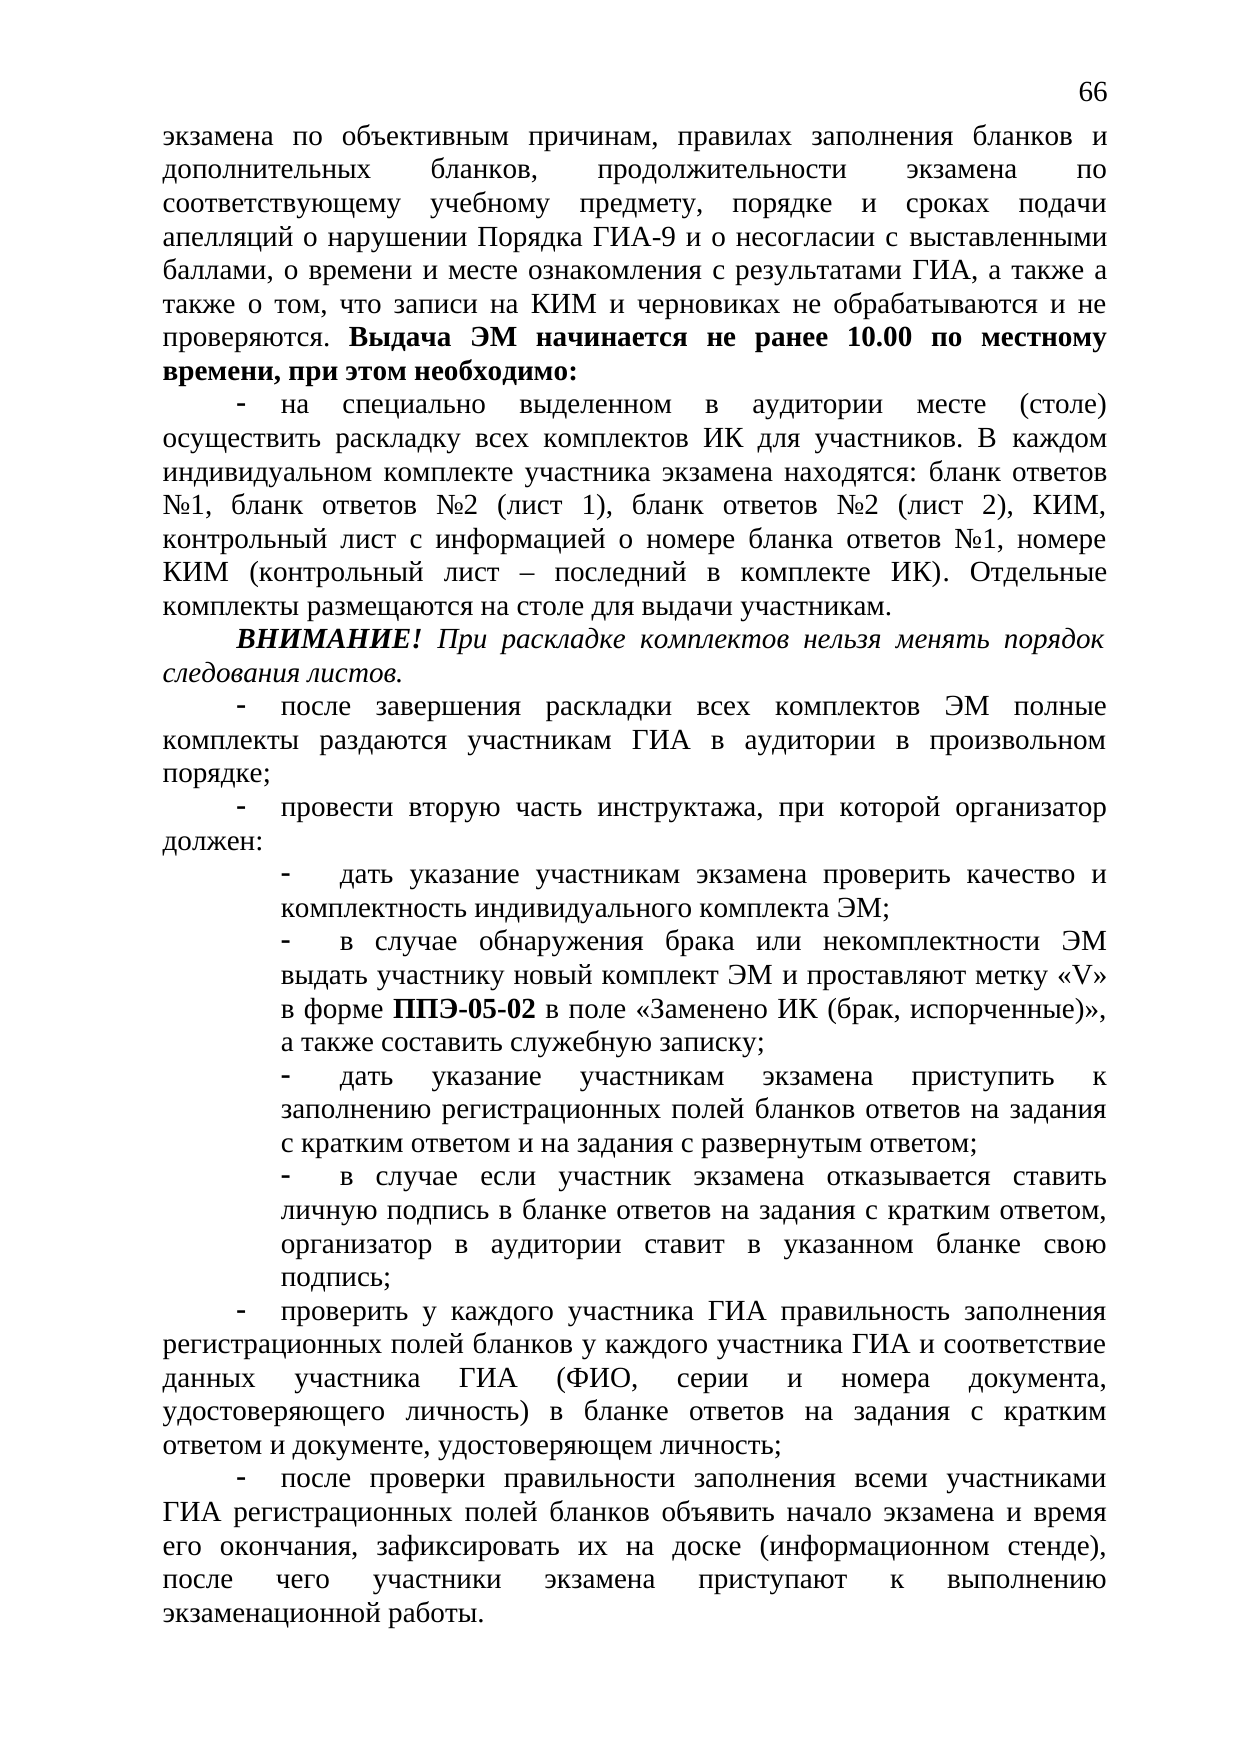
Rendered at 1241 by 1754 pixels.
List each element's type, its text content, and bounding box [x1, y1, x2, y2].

list после завершения раскладки всех комплектов ЭМ полные комплекты раздаются участникам ГИА в аудитории в произвольном порядке; [162, 688, 1107, 789]
list в случае обнаружения брака или некомплектности ЭМ выдать участнику новый комплект ЭМ и проставляют метку «V» в форме ППЭ-05-02 в поле «Заменено ИК (брак, испорченные)», а также составить служебную записку; [281, 923, 1107, 1058]
list провести вторую часть инструктажа, при которой организатор должен: [162, 789, 1107, 856]
list дать указание участникам экзамена приступить к заполнению регистрационных полей бланков ответов на задания с кратким ответом и на задания с развернутым ответом; [281, 1058, 1107, 1158]
list дать указание участникам экзамена проверить качество и комплектность индивидуального комплекта ЭМ; [281, 856, 1107, 923]
list в случае если участник экзамена отказывается ставить личную подпись в бланке ответов на задания с кратким ответом, организатор в аудитории ставит в указанном бланке свою подпись; [281, 1158, 1107, 1293]
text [162, 118, 1107, 386]
list на специально выделенном в аудитории месте (столе) осуществить раскладку всех комплектов ИК для участников. В каждом индивидуальном комплекте участника экзамена находятся: бланк ответов №1, бланк ответов №2 (лист 1), бланк ответов №2 (лист 2), КИМ, контрольный лист с информацией о номере бланка ответов №1, номере КИМ (контрольный лист – последний в комплекте ИК). Отдельные комплекты размещаются на столе для выдачи участникам. [162, 386, 1107, 621]
list после проверки правильности заполнения всеми участниками ГИА регистрационных полей бланков объявить начало экзамена и время его окончания, зафиксировать их на доске (информационном стенде), после чего участники экзамена приступают к выполнению экзаменационной работы. [162, 1461, 1107, 1628]
list проверить у каждого участника ГИА правильность заполнения регистрационных полей бланков у каждого участника ГИА и соответствие данных участника ГИА (ФИО, серии и номера документа, удостоверяющего личность) в бланке ответов на задания с кратким ответом и документе, удостоверяющем личность; [162, 1293, 1107, 1461]
text ВНИМАНИЕ! При раскладке комплектов нельзя менять порядок следования листов. [162, 621, 1107, 688]
